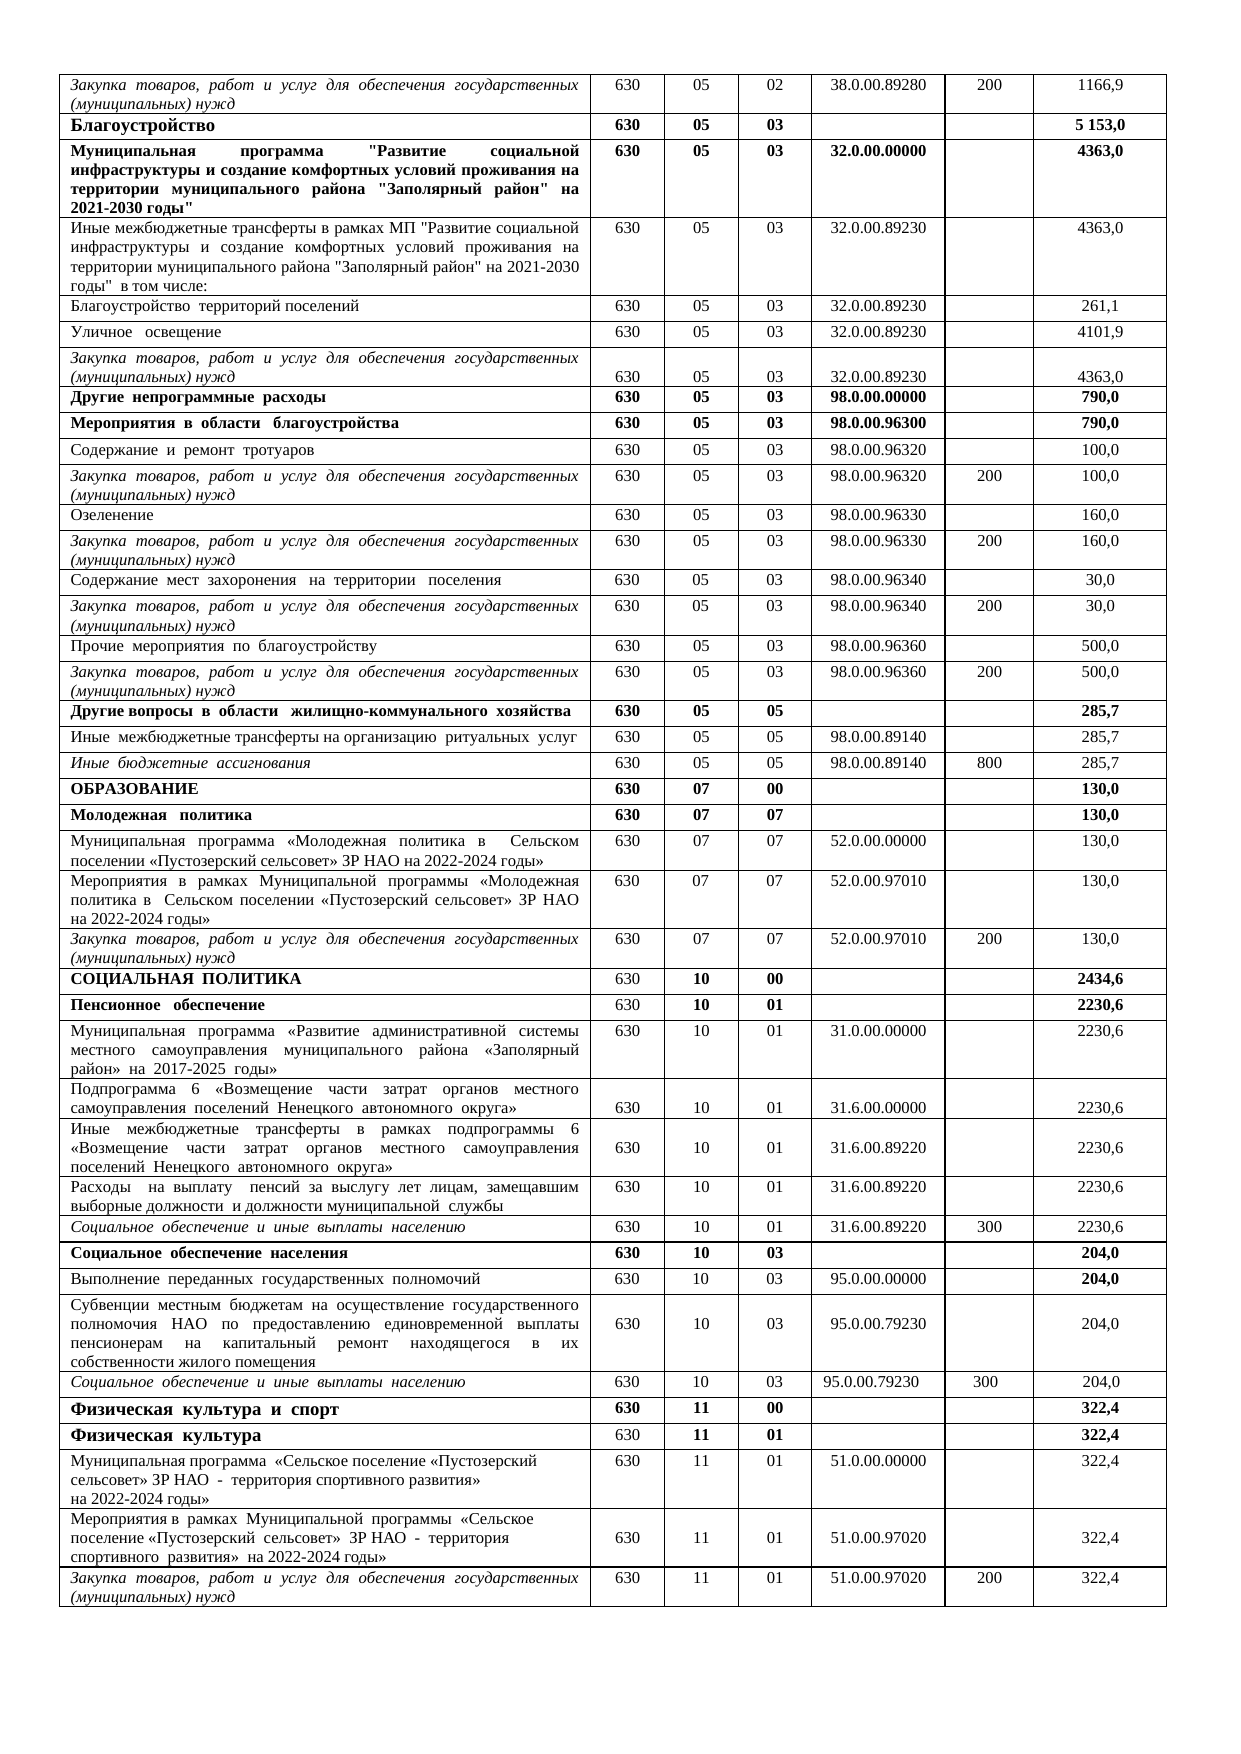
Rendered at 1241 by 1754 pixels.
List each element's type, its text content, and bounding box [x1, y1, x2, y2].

table_cell 05 [665, 387, 738, 412]
table_cell [946, 218, 1033, 295]
table_cell 200 [946, 531, 1033, 569]
table_cell 130,0 [1034, 929, 1166, 967]
table_cell 322,4 [1034, 1568, 1166, 1606]
table_cell 4363,0 [1034, 218, 1166, 295]
table_cell [812, 779, 944, 804]
table_cell 98.0.00.96330 [812, 505, 944, 530]
table_cell 05 [665, 531, 738, 569]
table_cell 630 [591, 831, 664, 869]
table_cell 10 [665, 995, 738, 1019]
table_cell 05 [665, 218, 738, 295]
table_cell 630 [591, 1021, 664, 1078]
table_cell 790,0 [1034, 413, 1166, 438]
table_cell 03 [739, 465, 811, 504]
table_cell 130,0 [1034, 871, 1166, 928]
table_cell 300 [946, 1372, 1033, 1397]
table_cell 03 [739, 296, 811, 321]
table_cell 630 [591, 1216, 664, 1241]
table_cell 05 [665, 636, 738, 661]
table_cell 95.0.00.79230 [812, 1372, 944, 1397]
table_cell 05 [665, 75, 738, 113]
table_cell 52.0.00.97010 [812, 929, 944, 967]
table_cell [946, 1424, 1033, 1449]
table_cell [946, 1509, 1033, 1566]
table_cell 07 [739, 871, 811, 928]
table_cell 630 [591, 596, 664, 634]
table_cell 07 [739, 929, 811, 967]
table_cell 160,0 [1034, 531, 1166, 569]
table_cell 2230,6 [1034, 1021, 1166, 1078]
table_cell 98.0.00.96340 [812, 596, 944, 634]
table_cell Закупка товаров, работ и услуг для обеспечения государственных (муниципальных) нужд [60, 929, 590, 967]
table_cell Другие непрограммные расходы [60, 387, 590, 412]
table_cell 11 [665, 1424, 738, 1449]
table_cell [946, 1398, 1033, 1423]
table_cell 790,0 [1034, 387, 1166, 412]
table_cell 98.0.00.96320 [812, 439, 944, 464]
table_cell 52.0.00.97010 [812, 871, 944, 928]
table_cell 03 [739, 1243, 811, 1267]
table_cell 07 [739, 831, 811, 869]
table_cell 00 [739, 969, 811, 993]
table_cell Субвенции местным бюджетам на осуществление государственного полномочия НАО по предоставлению единовременной выплаты пенсионерам на капитальный ремонт находящегося в их собственности жилого помещения [60, 1295, 590, 1371]
table_cell [946, 140, 1033, 217]
table_cell 10 [665, 1177, 738, 1215]
table_cell 200 [946, 75, 1033, 113]
table_cell Содержание мест захоронения на территории поселения [60, 570, 590, 595]
table_cell 98.0.00.89140 [812, 753, 944, 778]
table_cell 630 [591, 1269, 664, 1293]
table_cell 322,4 [1034, 1398, 1166, 1423]
table_cell Муниципальная программа «Сельское поселение «Пустозерский сельсовет» ЗР НАО - территория спортивного развития» на 2022-2024 годы» [60, 1450, 590, 1508]
table_cell 130,0 [1034, 779, 1166, 804]
table_cell 01 [739, 995, 811, 1019]
table_cell 03 [739, 570, 811, 595]
table_cell Закупка товаров, работ и услуг для обеспечения государственных (муниципальных) нужд [60, 1568, 590, 1606]
table_cell [946, 413, 1033, 438]
table_cell 03 [739, 218, 811, 295]
table_cell 03 [739, 114, 811, 139]
table_cell 4363,0 [1034, 348, 1166, 386]
table_cell 98.0.00.96300 [812, 413, 944, 438]
table_cell Мероприятия в рамках Муниципальной программы «Молодежная политика в Сельском поселении «Пустозерский сельсовет» ЗР НАО на 2022-2024 годы» [60, 871, 590, 928]
table_cell 285,7 [1034, 753, 1166, 778]
table_cell Благоустройство территорий поселений [60, 296, 590, 321]
table_cell Закупка товаров, работ и услуг для обеспечения государственных (муниципальных) нужд [60, 596, 590, 634]
table_cell 01 [739, 1177, 811, 1215]
table_cell 285,7 [1034, 701, 1166, 726]
table_cell 130,0 [1034, 805, 1166, 830]
table_cell Закупка товаров, работ и услуг для обеспечения государственных (муниципальных) нужд [60, 348, 590, 386]
table_cell 10 [665, 1295, 738, 1371]
table_cell 07 [665, 871, 738, 928]
table_cell 03 [739, 505, 811, 530]
table_cell 03 [739, 439, 811, 464]
table_cell [812, 1398, 944, 1423]
table_cell 05 [665, 662, 738, 700]
table_cell 51.0.00.97020 [812, 1509, 944, 1566]
table_cell 200 [946, 662, 1033, 700]
table_cell [946, 871, 1033, 928]
table_cell Мероприятия в области благоустройства [60, 413, 590, 438]
table_cell 630 [591, 636, 664, 661]
table_cell 630 [591, 1568, 664, 1606]
table_cell 10 [665, 969, 738, 993]
table_cell 322,4 [1034, 1424, 1166, 1449]
table_cell Закупка товаров, работ и услуг для обеспечения государственных (муниципальных) нужд [60, 465, 590, 504]
table_cell 05 [665, 413, 738, 438]
table_cell 4101,9 [1034, 322, 1166, 347]
table_cell Иные межбюджетные трансферты на организацию ритуальных услуг [60, 727, 590, 752]
table_cell 98.0.00.96320 [812, 465, 944, 504]
table_cell Озеленение [60, 505, 590, 530]
table_cell 630 [591, 1450, 664, 1508]
table_cell [812, 114, 944, 139]
table_cell 05 [665, 727, 738, 752]
table_cell 630 [591, 75, 664, 113]
table_cell Закупка товаров, работ и услуг для обеспечения государственных (муниципальных) нужд [60, 531, 590, 569]
table_cell 05 [665, 753, 738, 778]
table_cell [946, 505, 1033, 530]
table_cell 05 [665, 322, 738, 347]
table_cell 11 [665, 1509, 738, 1566]
table_cell 630 [591, 753, 664, 778]
table_cell [812, 969, 944, 993]
table_cell 05 [665, 596, 738, 634]
table_cell 630 [591, 701, 664, 726]
table_cell 03 [739, 387, 811, 412]
table_cell Выполнение переданных государственных полномочий [60, 1269, 590, 1293]
table_cell 98.0.00.96330 [812, 531, 944, 569]
table_cell Прочие мероприятия по благоустройству [60, 636, 590, 661]
table_cell Социальное обеспечение и иные выплаты населению [60, 1216, 590, 1241]
table_cell Расходы на выплату пенсий за выслугу лет лицам, замещавшим выборные должности и должности муниципальной службы [60, 1177, 590, 1215]
table_cell 05 [739, 701, 811, 726]
table_cell 05 [665, 570, 738, 595]
table_cell 300 [946, 1216, 1033, 1241]
table_cell СОЦИАЛЬНАЯ ПОЛИТИКА [60, 969, 590, 993]
table_cell 31.6.00.00000 [812, 1079, 944, 1117]
table_cell 630 [591, 505, 664, 530]
table_cell 98.0.00.96340 [812, 570, 944, 595]
table_cell 05 [665, 296, 738, 321]
table_cell 03 [739, 596, 811, 634]
table_cell Физическая культура [60, 1424, 590, 1449]
table_cell Другие вопросы в области жилищно-коммунального хозяйства [60, 701, 590, 726]
table_cell 322,4 [1034, 1509, 1166, 1566]
table_cell 10 [665, 1269, 738, 1293]
table_cell [946, 439, 1033, 464]
table_cell Мероприятия в рамках Муниципальной программы «Сельское поселение «Пустозерский сельсовет» ЗР НАО - территория спортивного развития» на 2022-2024 годы» [60, 1509, 590, 1566]
table_cell 02 [739, 75, 811, 113]
table_cell 98.0.00.96360 [812, 636, 944, 661]
table_cell 2434,6 [1034, 969, 1166, 993]
table_cell 630 [591, 1509, 664, 1566]
table_cell [946, 831, 1033, 869]
table_cell [946, 570, 1033, 595]
table_cell 10 [665, 1021, 738, 1078]
table_cell 2230,6 [1034, 1177, 1166, 1215]
table_cell 05 [665, 439, 738, 464]
table_cell 10 [665, 1079, 738, 1117]
table_cell [946, 1119, 1033, 1176]
table_cell 51.0.00.97020 [812, 1568, 944, 1606]
table_cell 32.0.00.89230 [812, 348, 944, 386]
table_cell [946, 348, 1033, 386]
table_cell 630 [591, 969, 664, 993]
table_cell 160,0 [1034, 505, 1166, 530]
table_cell 01 [739, 1079, 811, 1117]
table_cell 01 [739, 1568, 811, 1606]
table_cell 01 [739, 1509, 811, 1566]
table_cell 05 [739, 727, 811, 752]
table_cell 98.0.00.00000 [812, 387, 944, 412]
table_cell 630 [591, 465, 664, 504]
table_cell 10 [665, 1119, 738, 1176]
table_cell 32.0.00.89230 [812, 296, 944, 321]
table_cell 100,0 [1034, 439, 1166, 464]
table_cell Иные межбюджетные трансферты в рамках МП "Развитие социальной инфраструктуры и создание комфортных условий проживания на территории муниципального района "Заполярный район" на 2021-2030 годы" в том числе: [60, 218, 590, 295]
table_cell 01 [739, 1216, 811, 1241]
table_cell [812, 1424, 944, 1449]
table_cell Уличное освещение [60, 322, 590, 347]
table_cell 00 [739, 1398, 811, 1423]
table_cell 10 [665, 1372, 738, 1397]
table_cell [946, 779, 1033, 804]
table_cell 32.0.00.89230 [812, 218, 944, 295]
table_cell Содержание и ремонт тротуаров [60, 439, 590, 464]
table_cell 200 [946, 1568, 1033, 1606]
table_cell 204,0 [1034, 1243, 1166, 1267]
table_cell 285,7 [1034, 727, 1166, 752]
table_cell 4363,0 [1034, 140, 1166, 217]
table_cell 630 [591, 413, 664, 438]
table_cell 05 [665, 114, 738, 139]
table_cell 630 [591, 727, 664, 752]
table_cell Муниципальная программа "Развитие социальной инфраструктуры и создание комфортных условий проживания на территории муниципального района "Заполярный район" на 2021-2030 годы" [60, 140, 590, 217]
table_cell 03 [739, 531, 811, 569]
table_cell 11 [665, 1450, 738, 1508]
table_cell 630 [591, 439, 664, 464]
table_cell 07 [665, 831, 738, 869]
table_cell 05 [665, 701, 738, 726]
table_cell 2230,6 [1034, 1079, 1166, 1117]
table_cell 630 [591, 995, 664, 1019]
table_cell 05 [665, 505, 738, 530]
table_cell [812, 995, 944, 1019]
table_cell 07 [665, 805, 738, 830]
table_cell 11 [665, 1568, 738, 1606]
table_cell 204,0 [1034, 1295, 1166, 1371]
table_cell Молодежная политика [60, 805, 590, 830]
table_cell 200 [946, 465, 1033, 504]
table_cell 31.6.00.89220 [812, 1216, 944, 1241]
table_cell Иные межбюджетные трансферты в рамках подпрограммы 6 «Возмещение части затрат органов местного самоуправления поселений Ненецкого автономного округа» [60, 1119, 590, 1176]
table_cell 07 [665, 929, 738, 967]
table_cell Социальное обеспечение и иные выплаты населению [60, 1372, 590, 1397]
table_cell 10 [665, 1243, 738, 1267]
table_cell ОБРАЗОВАНИЕ [60, 779, 590, 804]
table_cell [946, 1295, 1033, 1371]
table_cell 2230,6 [1034, 1119, 1166, 1176]
table_cell 500,0 [1034, 662, 1166, 700]
table_cell 204,0 [1034, 1372, 1166, 1397]
table_cell 05 [665, 348, 738, 386]
table_cell 630 [591, 218, 664, 295]
table_cell [946, 727, 1033, 752]
table_cell 630 [591, 1424, 664, 1449]
table_cell [946, 701, 1033, 726]
table_cell [812, 1243, 944, 1267]
table_cell 630 [591, 929, 664, 967]
table_cell 204,0 [1034, 1269, 1166, 1293]
table_cell Пенсионное обеспечение [60, 995, 590, 1019]
table_cell 800 [946, 753, 1033, 778]
table_cell [946, 636, 1033, 661]
table_cell 1166,9 [1034, 75, 1166, 113]
table_cell 630 [591, 570, 664, 595]
table_cell 630 [591, 1119, 664, 1176]
table_cell 261,1 [1034, 296, 1166, 321]
table_cell [812, 805, 944, 830]
table_cell 03 [739, 413, 811, 438]
table_cell 03 [739, 1269, 811, 1293]
table_cell 630 [591, 871, 664, 928]
table_cell 31.0.00.00000 [812, 1021, 944, 1078]
table_cell [946, 1021, 1033, 1078]
table_cell Закупка товаров, работ и услуг для обеспечения государственных (муниципальных) нужд [60, 662, 590, 700]
table_cell 05 [665, 465, 738, 504]
table_cell 32.0.00.89230 [812, 322, 944, 347]
table_cell 630 [591, 1295, 664, 1371]
table_cell 30,0 [1034, 570, 1166, 595]
table_cell 630 [591, 114, 664, 139]
table_cell 630 [591, 387, 664, 412]
table_cell 11 [665, 1398, 738, 1423]
table_cell 03 [739, 322, 811, 347]
table_cell 98.0.00.89140 [812, 727, 944, 752]
table_cell [946, 1243, 1033, 1267]
table_cell 10 [665, 1216, 738, 1241]
table_cell 630 [591, 140, 664, 217]
table_cell Благоустройство [60, 114, 590, 139]
table_cell 05 [665, 140, 738, 217]
table_cell 2230,6 [1034, 1216, 1166, 1241]
table_cell 5 153,0 [1034, 114, 1166, 139]
table_cell 200 [946, 929, 1033, 967]
table_cell [946, 114, 1033, 139]
table_cell 630 [591, 296, 664, 321]
table_cell [812, 701, 944, 726]
table_cell 30,0 [1034, 596, 1166, 634]
table_cell Подпрограмма 6 «Возмещение части затрат органов местного самоуправления поселений Ненецкого автономного округа» [60, 1079, 590, 1117]
table_cell 38.0.00.89280 [812, 75, 944, 113]
table_cell Социальное обеспечение населения [60, 1243, 590, 1267]
table_cell 05 [739, 753, 811, 778]
table_cell [946, 387, 1033, 412]
table_cell 630 [591, 1177, 664, 1215]
table_cell 51.0.00.00000 [812, 1450, 944, 1508]
table_cell 322,4 [1034, 1450, 1166, 1508]
table_cell Муниципальная программа «Молодежная политика в Сельском поселении «Пустозерский сельсовет» ЗР НАО на 2022-2024 годы» [60, 831, 590, 869]
table_cell 95.0.00.79230 [812, 1295, 944, 1371]
table_cell 31.6.00.89220 [812, 1119, 944, 1176]
table_cell 630 [591, 805, 664, 830]
table_cell 2230,6 [1034, 995, 1166, 1019]
table_cell 630 [591, 1398, 664, 1423]
table_cell 01 [739, 1450, 811, 1508]
table_cell [946, 1450, 1033, 1508]
table_cell 03 [739, 1295, 811, 1371]
table_cell 500,0 [1034, 636, 1166, 661]
table_cell 01 [739, 1119, 811, 1176]
table_cell 630 [591, 348, 664, 386]
table_cell 95.0.00.00000 [812, 1269, 944, 1293]
table_cell 630 [591, 1079, 664, 1117]
table_cell 03 [739, 636, 811, 661]
table_cell 630 [591, 322, 664, 347]
table_cell [946, 805, 1033, 830]
table_cell 630 [591, 662, 664, 700]
table_cell 03 [739, 348, 811, 386]
table_cell [946, 969, 1033, 993]
table_cell 03 [739, 1372, 811, 1397]
table_cell 01 [739, 1424, 811, 1449]
table_cell [946, 1269, 1033, 1293]
table_cell [946, 322, 1033, 347]
table_cell 03 [739, 140, 811, 217]
table_cell [946, 296, 1033, 321]
table_cell [946, 1079, 1033, 1117]
table_cell 630 [591, 1243, 664, 1267]
table_cell Иные бюджетные ассигнования [60, 753, 590, 778]
table_cell [946, 995, 1033, 1019]
table_cell 52.0.00.00000 [812, 831, 944, 869]
table_cell 07 [665, 779, 738, 804]
table_cell 98.0.00.96360 [812, 662, 944, 700]
table_cell 100,0 [1034, 465, 1166, 504]
table_cell [946, 1177, 1033, 1215]
table_cell Муниципальная программа «Развитие административной системы местного самоуправления муниципального района «Заполярный район» на 2017-2025 годы» [60, 1021, 590, 1078]
table_cell 31.6.00.89220 [812, 1177, 944, 1215]
table_cell 03 [739, 662, 811, 700]
table_cell 00 [739, 779, 811, 804]
table_cell 630 [591, 1372, 664, 1397]
table_cell 32.0.00.00000 [812, 140, 944, 217]
table_cell 630 [591, 779, 664, 804]
table_cell 07 [739, 805, 811, 830]
table_cell Закупка товаров, работ и услуг для обеспечения государственных (муниципальных) нужд [60, 75, 590, 113]
table_cell 630 [591, 531, 664, 569]
table_cell 200 [946, 596, 1033, 634]
table_cell 130,0 [1034, 831, 1166, 869]
table_cell Физическая культура и спорт [60, 1398, 590, 1423]
table_cell 01 [739, 1021, 811, 1078]
